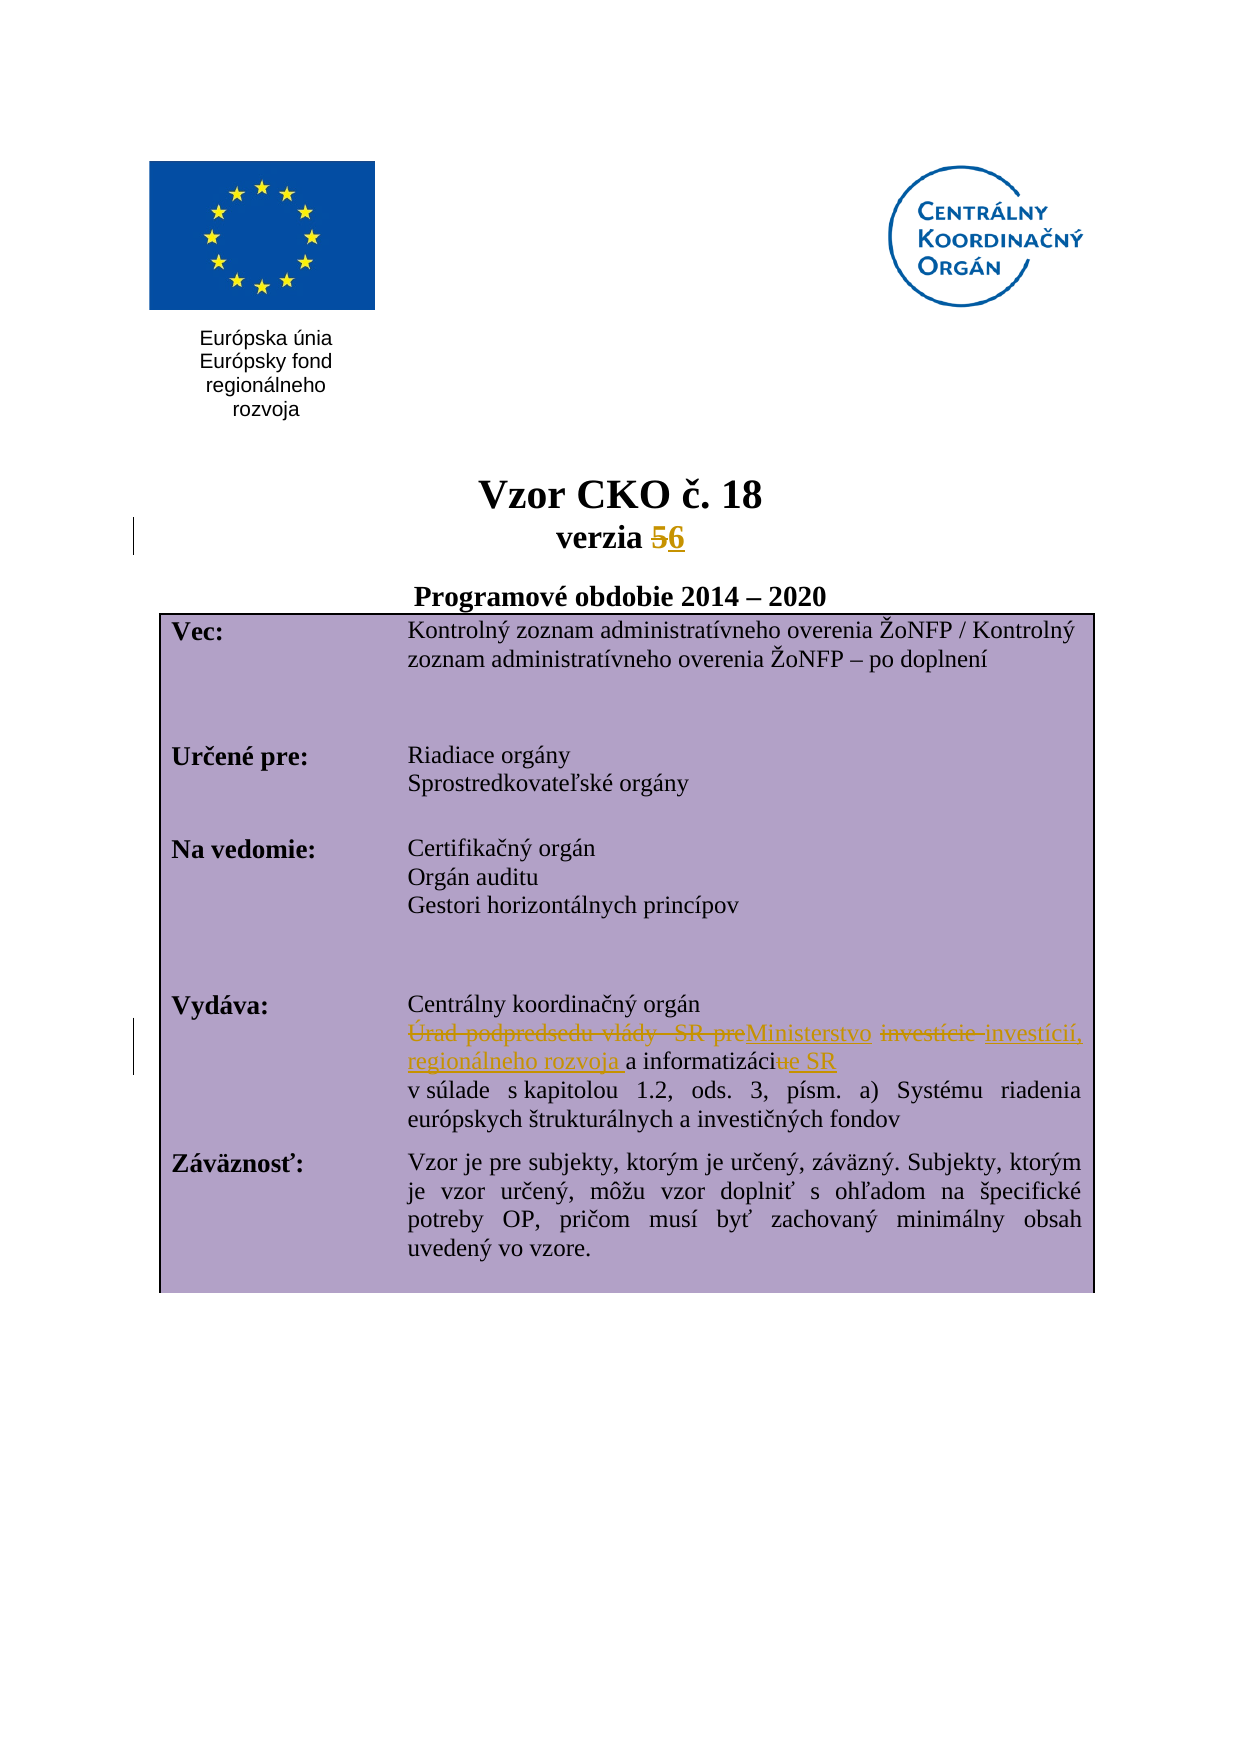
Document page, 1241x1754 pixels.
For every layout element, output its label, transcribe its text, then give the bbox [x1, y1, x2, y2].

text Európsky fond regionálneho [148, 349, 384, 397]
table_cell Vydáva: [161, 989, 396, 1147]
text Programové obdobie 2014 – 2020 [148, 579, 1093, 613]
table_cell Centrálny koordinačný orgán a informatizáci v súlade s kapitolou 1.2, ods. 3, písm. a) Systému riadenia európskych štrukturálnych a investičných fondov [396, 989, 1093, 1147]
table_cell Na vedomie: [161, 833, 396, 989]
text Vzor CKO č. [148, 469, 1093, 517]
table_header Vec: [161, 615, 396, 740]
text verzia [148, 517, 1093, 555]
table_header Kontrolný zoznam administratívneho overenia ŽoNFP / Kontrolný zoznam administratívneho overenia ŽoNFP – po doplnení [396, 615, 1093, 740]
table_cell Záväznosť: [161, 1147, 396, 1293]
table_cell Určené pre: [161, 740, 396, 833]
picture [884, 162, 1084, 306]
text rozvoja [148, 397, 384, 421]
table_cell Riadiace orgány Sprostredkovateľské orgány [396, 740, 1093, 833]
table_cell Certifikačný orgán Orgán auditu Gestori horizontálnych princípov [396, 833, 1093, 989]
text Európska únia [148, 325, 384, 349]
